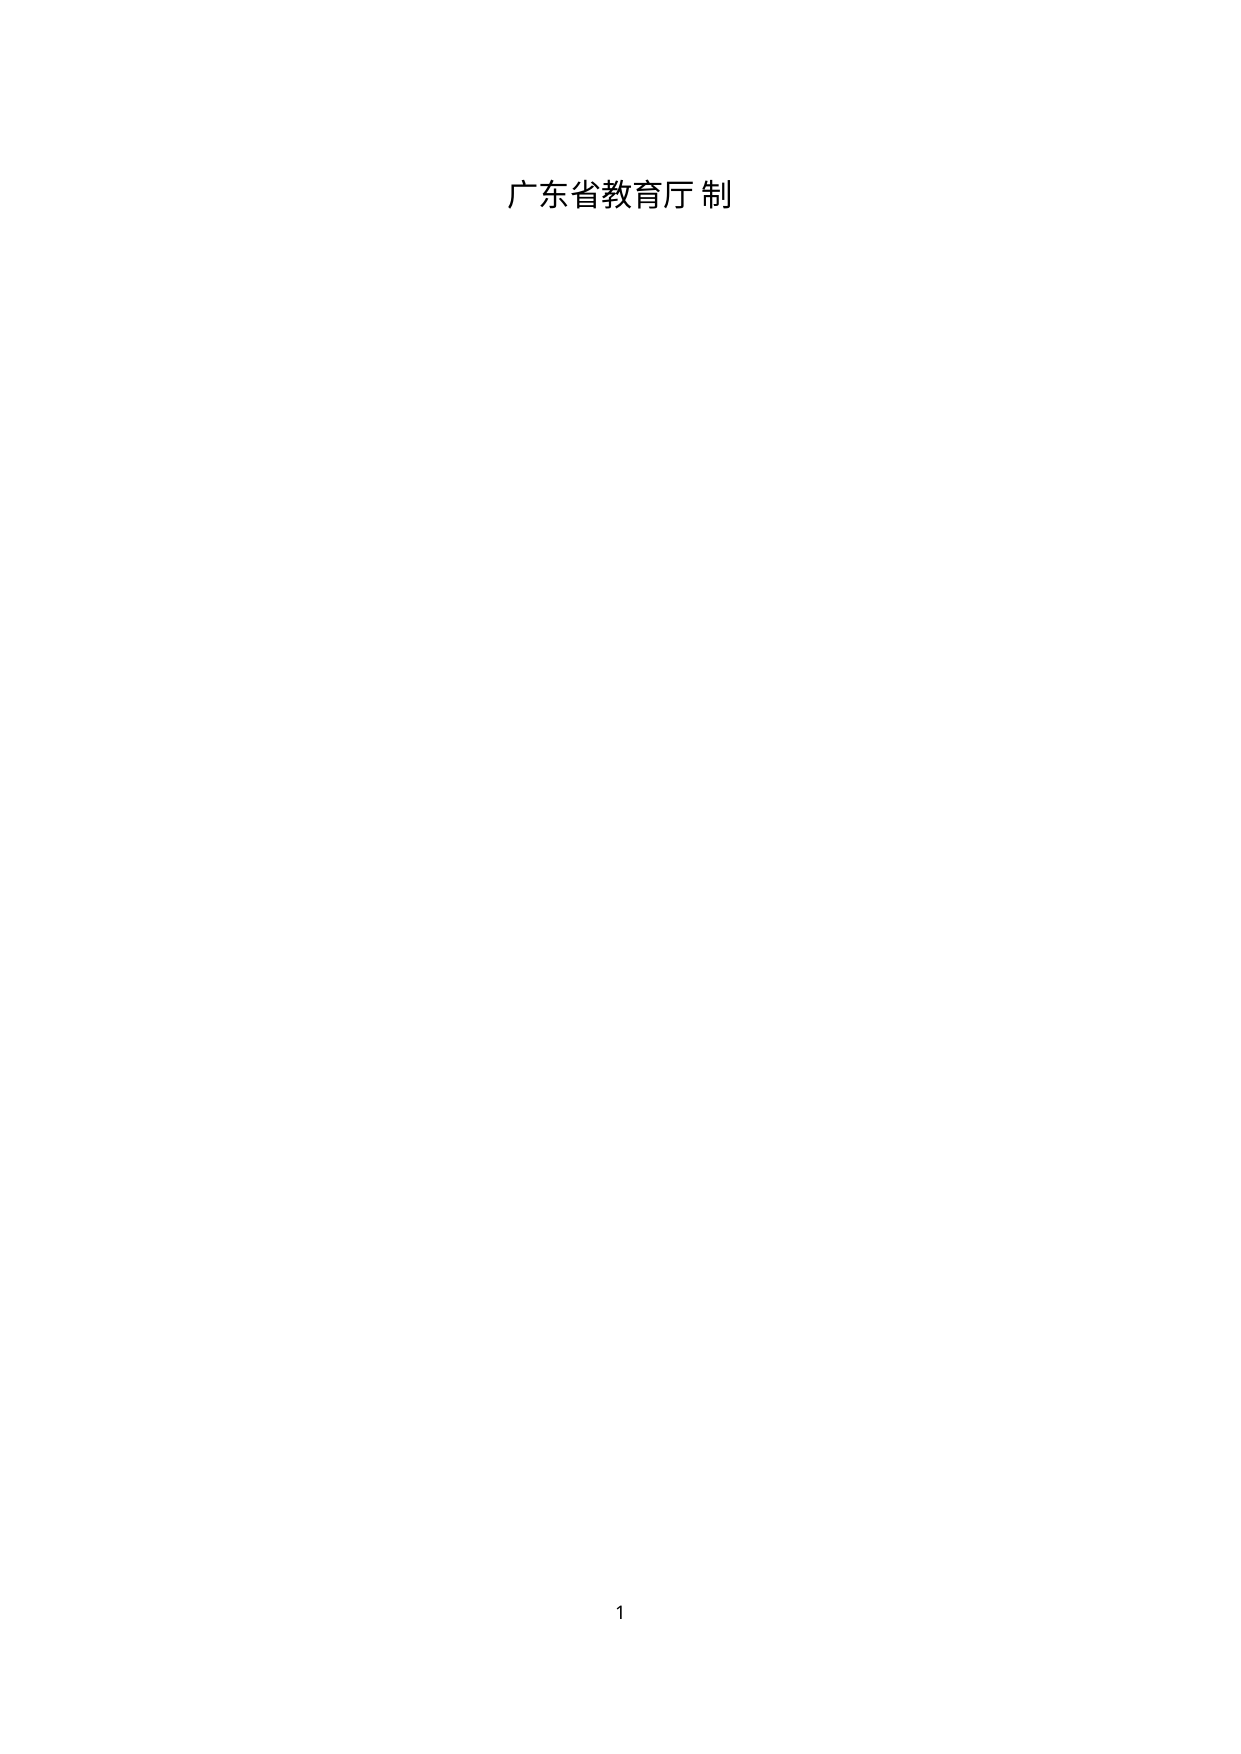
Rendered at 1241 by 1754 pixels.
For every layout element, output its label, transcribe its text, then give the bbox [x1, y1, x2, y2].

text 广东省教育厅 制 [187, 160, 1053, 225]
